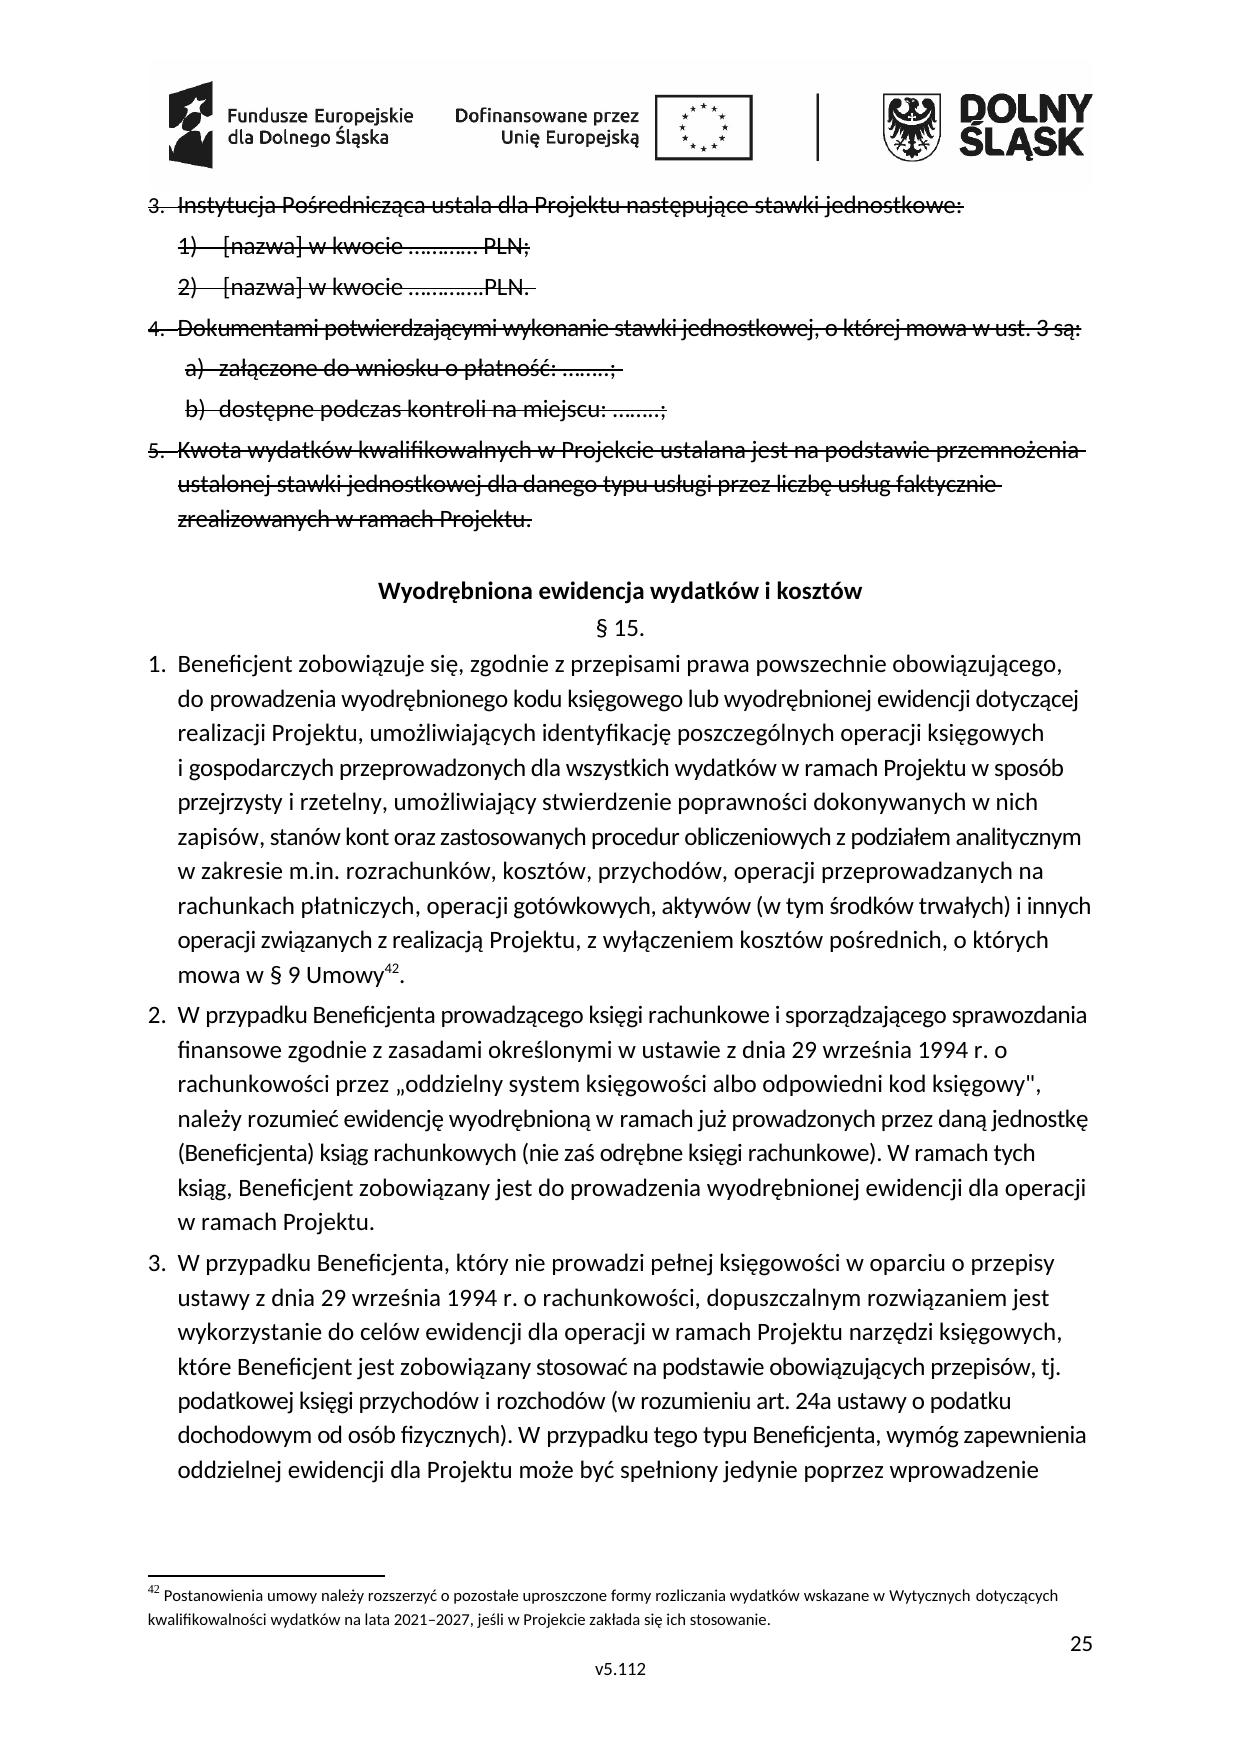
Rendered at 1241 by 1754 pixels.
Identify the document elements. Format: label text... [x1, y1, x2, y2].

subtitle Wyodrębniona ewidencja wydatków i kosztów [148, 575, 1093, 606]
picture [147, 59, 1093, 190]
list Dokumentami potwierdzającymi wykonanie stawki jednostkowej, o której mowa w ust. 3 są: [148, 312, 1093, 342]
subtitle § 15. [148, 612, 1093, 642]
list W przypadku Beneficjenta prowadzącego księgi rachunkowe i sporządzającego sprawozdania finansowe zgodnie z zasadami określonymi w ustawie z dnia 29 września 1994 r. o rachunkowości przez „oddzielny system księgowości albo odpowiedni kod księgowy", należy rozumieć ewidencję wyodrębnioną w ramach już prowadzonych przez daną jednostkę (Beneficjenta) ksiąg rachunkowych (nie zaś odrębne księgi rachunkowe). W ramach tych ksiąg, Beneficjent zobowiązany jest do prowadzenia wyodrębnionej ewidencji dla operacji w ramach Projektu. [148, 999, 1093, 1237]
list [nazwa] w kwocie ………….PLN. [177, 271, 1093, 302]
list Beneficjent zobowiązuje się, zgodnie z przepisami prawa powszechnie obowiązującego, do prowadzenia wyodrębnionego kodu księgowego lub wyodrębnionej ewidencji dotyczącej realizacji Projektu, umożliwiających identyfikację poszczególnych operacji księgowych i gospodarczych przeprowadzonych dla wszystkich wydatków w ramach Projektu w sposób przejrzysty i rzetelny, umożliwiający stwierdzenie poprawności dokonywanych w nich zapisów, stanów kont oraz zastosowanych procedur obliczeniowych z podziałem analitycznym w zakresie m.in. rozrachunków, kosztów, przychodów, operacji przeprowadzanych na rachunkach płatniczych, operacji gotówkowych, aktywów (w tym środków trwałych) i innych operacji związanych z realizacją Projektu, z wyłączeniem kosztów pośrednich, o których mowa w § 9 Umowy. [148, 648, 1093, 989]
list [nazwa] w kwocie ………… PLN; [177, 230, 1093, 261]
list Instytucja Pośrednicząca ustala dla Projektu następujące stawki jednostkowe: [148, 190, 1093, 220]
list załączone do wniosku o płatność: ……..; [185, 353, 1093, 383]
list Kwota wydatków kwalifikowalnych w Projekcie ustalana jest na podstawie przemnożenia ustalonej stawki jednostkowej dla danego typu usługi przez liczbę usług faktycznie zrealizowanych w ramach Projektu. [148, 434, 1093, 533]
list dostępne podczas kontroli na miejscu: ……..; [185, 393, 1093, 424]
